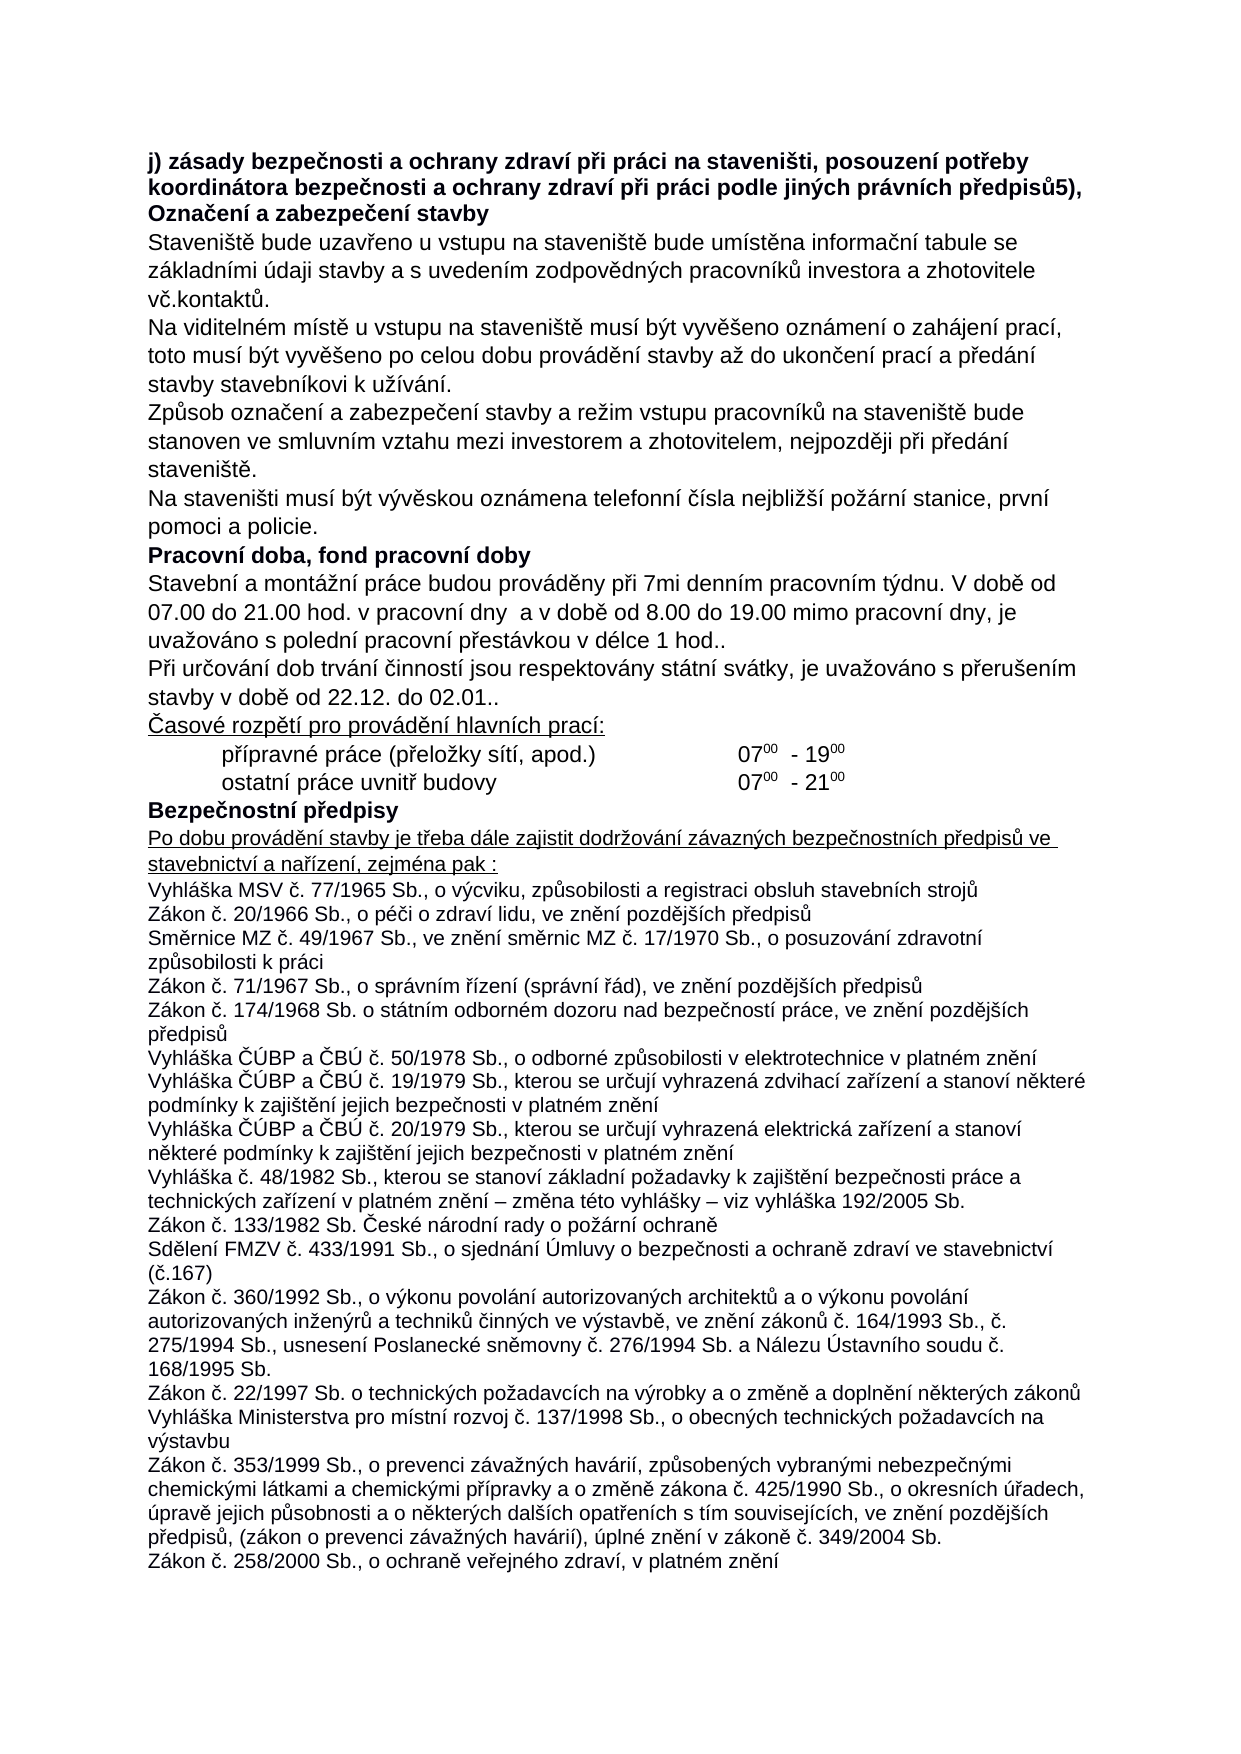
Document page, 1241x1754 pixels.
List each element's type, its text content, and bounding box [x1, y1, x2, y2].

text Staveniště bude uzavřeno u vstupu na staveniště bude umístěna informační tabule se základními údaji stavby a s uvedením zodpovědných pracovníků investora a zhotovitele vč.kontaktů. [148, 229, 1093, 312]
text Vyhláška MSV č. 77/1965 Sb., o výcviku, způsobilosti a registraci obsluh stavebních strojů [148, 878, 1093, 902]
text Sdělení FMZV č. 433/1991 Sb., o sjednání Úmluvy o bezpečnosti a ochraně zdraví ve stavebnictví (č.167) [148, 1237, 1093, 1285]
text Vyhláška ČÚBP a ČBÚ č. 19/1979 Sb., kterou se určují vyhrazená zdvihací zařízení a stanoví některé podmínky k zajištění jejich bezpečnosti v platném znění [148, 1069, 1093, 1117]
text Po dobu provádění stavby je třeba dále zajistit dodržování závazných bezpečnostních předpisů ve stavebnictví a nařízení, zejména pak : [148, 826, 1093, 876]
text Bezpečnostní předpisy [148, 797, 1093, 824]
text Zákon č. 22/1997 Sb. o technických požadavcích na výrobky a o změně a doplnění některých zákonů [148, 1381, 1093, 1405]
text ostatní práce uvnitř budovy 0700 - 2100 [148, 769, 1093, 795]
text Na viditelném místě u vstupu na staveniště musí být vyvěšeno oznámení o zahájení prací, toto musí být vyvěšeno po celou dobu provádění stavby až do ukončení prací a předání stavby stavebníkovi k užívání. [148, 314, 1093, 397]
text Vyhláška ČÚBP a ČBÚ č. 50/1978 Sb., o odborné způsobilosti v elektrotechnice v platném znění [148, 1045, 1093, 1069]
text Stavební a montážní práce budou prováděny při 7mi denním pracovním týdnu. V době od 07.00 do 21.00 hod. v pracovní dny a v době od 8.00 do 19.00 mimo pracovní dny, je uvažováno s polední pracovní přestávkou v délce 1 hod.. [148, 570, 1093, 653]
text Zákon č. 360/1992 Sb., o výkonu povolání autorizovaných architektů a o výkonu povolání autorizovaných inženýrů a techniků činných ve výstavbě, ve znění zákonů č. 164/1993 Sb., č. 275/1994 Sb., usnesení Poslanecké sněmovny č. 276/1994 Sb. a Nálezu Ústavního soudu č. 168/1995 Sb. [148, 1285, 1093, 1381]
text Pracovní doba, fond pracovní doby [148, 542, 1093, 568]
text Zákon č. 174/1968 Sb. o státním odborném dozoru nad bezpečností práce, ve znění pozdějších předpisů [148, 997, 1093, 1045]
text Zákon č. 133/1982 Sb. České národní rady o požární ochraně [148, 1213, 1093, 1237]
text Způsob označení a zabezpečení stavby a režim vstupu pracovníků na staveniště bude stanoven ve smluvním vztahu mezi investorem a zhotovitelem, nejpozději při předání staveniště. [148, 399, 1093, 483]
text j) zásady bezpečnosti a ochrany zdraví při práci na staveništi, posouzení potřeby koordinátora bezpečnosti a ochrany zdraví při práci podle jiných právních předpisů5), [148, 148, 1093, 200]
text Při určování dob trvání činností jsou respektovány státní svátky, je uvažováno s přerušením stavby v době od 22.12. do 02.01.. [148, 655, 1093, 710]
text Vyhláška Ministerstva pro místní rozvoj č. 137/1998 Sb., o obecných technických požadavcích na výstavbu [148, 1405, 1093, 1453]
text Časové rozpětí pro provádění hlavních prací: [148, 712, 1093, 738]
text Zákon č. 353/1999 Sb., o prevenci závažných havárií, způsobených vybranými nebezpečnými chemickými látkami a chemickými přípravky a o změně zákona č. 425/1990 Sb., o okresních úřadech, úpravě jejich působnosti a o některých dalších opatřeních s tím souvisejících, ve znění pozdějších předpisů, (zákon o prevenci závažných havárií), úplné znění v zákoně č. 349/2004 Sb. [148, 1453, 1093, 1548]
text Zákon č. 20/1966 Sb., o péči o zdraví lidu, ve znění pozdějších předpisů [148, 902, 1093, 926]
text Vyhláška ČÚBP a ČBÚ č. 20/1979 Sb., kterou se určují vyhrazená elektrická zařízení a stanoví některé podmínky k zajištění jejich bezpečnosti v platném znění [148, 1117, 1093, 1165]
text Na staveništi musí být vývěskou oznámena telefonní čísla nejbližší požární stanice, první pomoci a policie. [148, 485, 1093, 539]
text Zákon č. 258/2000 Sb., o ochraně veřejného zdraví, v platném znění [148, 1548, 1093, 1572]
text Vyhláška č. 48/1982 Sb., kterou se stanoví základní požadavky k zajištění bezpečnosti práce a technických zařízení v platném znění – změna této vyhlášky – viz vyhláška 192/2005 Sb. [148, 1165, 1093, 1213]
text Označení a zabezpečení stavby [148, 200, 1093, 227]
text přípravné práce (přeložky sítí, apod.) 0700 - 1900 [148, 741, 1093, 767]
text Zákon č. 71/1967 Sb., o správním řízení (správní řád), ve znění pozdějších předpisů [148, 973, 1093, 997]
text Směrnice MZ č. 49/1967 Sb., ve znění směrnic MZ č. 17/1970 Sb., o posuzování zdravotní způsobilosti k práci [148, 926, 1093, 973]
